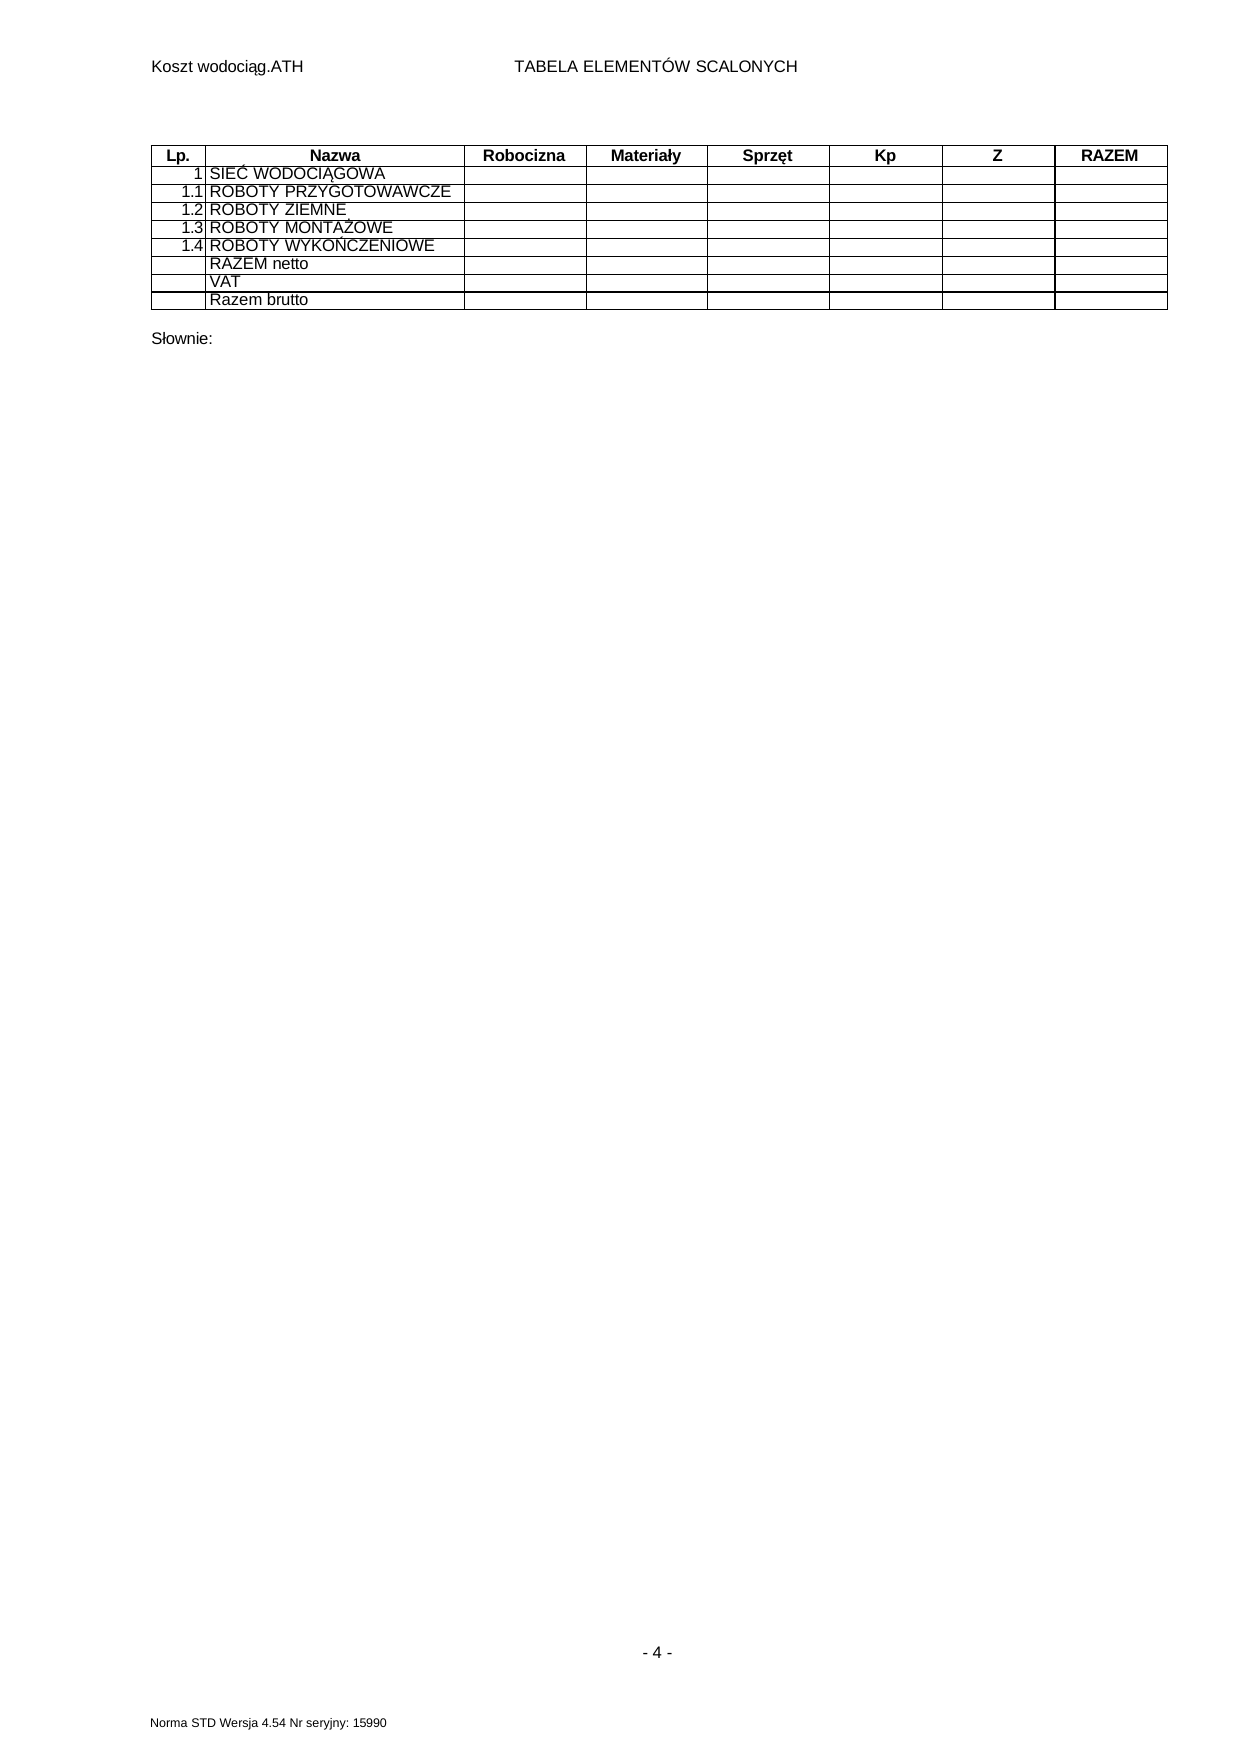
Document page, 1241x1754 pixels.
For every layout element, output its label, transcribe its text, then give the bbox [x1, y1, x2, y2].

table_cell ROBOTY ZIEMNE [206, 203, 464, 220]
text - 4 - [138, 1643, 1178, 1662]
table_cell [1056, 203, 1167, 220]
table_cell [587, 221, 707, 238]
table_cell [943, 203, 1054, 220]
table_cell [830, 221, 942, 238]
table_cell [830, 185, 942, 202]
table_cell 1.4 [152, 239, 205, 256]
table_cell [587, 203, 707, 220]
table_header Nazwa [206, 146, 464, 166]
text Koszt wodociąg.ATH TABELA ELEMENTÓW SCALONYCH [151, 56, 1178, 76]
table_cell [587, 167, 707, 184]
table_cell [152, 293, 205, 309]
table_cell SIEĆ WODOCIĄGOWA [206, 167, 464, 184]
table_cell [587, 293, 707, 309]
table_cell [708, 221, 829, 238]
table_cell [708, 275, 829, 291]
table_cell [1056, 167, 1167, 184]
table_cell [152, 275, 205, 291]
table_cell 1.3 [152, 221, 205, 238]
table_cell [465, 203, 586, 220]
table_cell [587, 239, 707, 256]
table_cell ROBOTY PRZYGOTOWAWCZE [206, 185, 464, 202]
table_cell [943, 167, 1054, 184]
table_cell [465, 239, 586, 256]
table_cell [708, 185, 829, 202]
table_cell [943, 275, 1054, 291]
table_cell [708, 257, 829, 273]
table_cell [830, 257, 942, 273]
table_cell [830, 203, 942, 220]
table_cell [465, 185, 586, 202]
table_cell [830, 293, 942, 309]
table_cell [465, 293, 586, 309]
text Słownie: [151, 329, 1178, 348]
table_header Materiały [587, 146, 707, 166]
table_cell 1 [152, 167, 205, 184]
table_header Sprzęt [708, 146, 829, 166]
table_cell [1056, 257, 1167, 273]
table_cell VAT [206, 275, 464, 291]
table_cell [152, 257, 205, 273]
table_cell ROBOTY WYKOŃCZENIOWE [206, 239, 464, 256]
table_cell [587, 275, 707, 291]
table_cell [1056, 293, 1167, 309]
table_cell [830, 275, 942, 291]
table_cell [465, 167, 586, 184]
table_cell [708, 293, 829, 309]
table_cell [1056, 275, 1167, 291]
table_cell [465, 221, 586, 238]
table_cell [1056, 221, 1167, 238]
table_cell ROBOTY MONTAŻOWE [206, 221, 464, 238]
table_cell [708, 239, 829, 256]
table_cell [943, 257, 1054, 273]
table_cell [465, 257, 586, 273]
table_header Kp [830, 146, 942, 166]
table_cell [943, 239, 1054, 256]
table_cell [1056, 185, 1167, 202]
table_cell [708, 167, 829, 184]
table_cell 1.1 [152, 185, 205, 202]
table_header Z [943, 146, 1054, 166]
table_header RAZEM [1056, 146, 1167, 166]
table_cell [943, 185, 1054, 202]
table_cell 1.2 [152, 203, 205, 220]
table_cell [465, 275, 586, 291]
table_header Lp. [152, 146, 205, 166]
table_cell [1056, 239, 1167, 256]
table_cell Razem brutto [206, 293, 464, 309]
table_cell [943, 293, 1054, 309]
table_cell [943, 221, 1054, 238]
table_cell [830, 167, 942, 184]
table_cell [708, 203, 829, 220]
table_cell RAZEM netto [206, 257, 464, 273]
table_header Robocizna [465, 146, 586, 166]
table_cell [830, 239, 942, 256]
table_cell [587, 185, 707, 202]
table_cell [587, 257, 707, 273]
